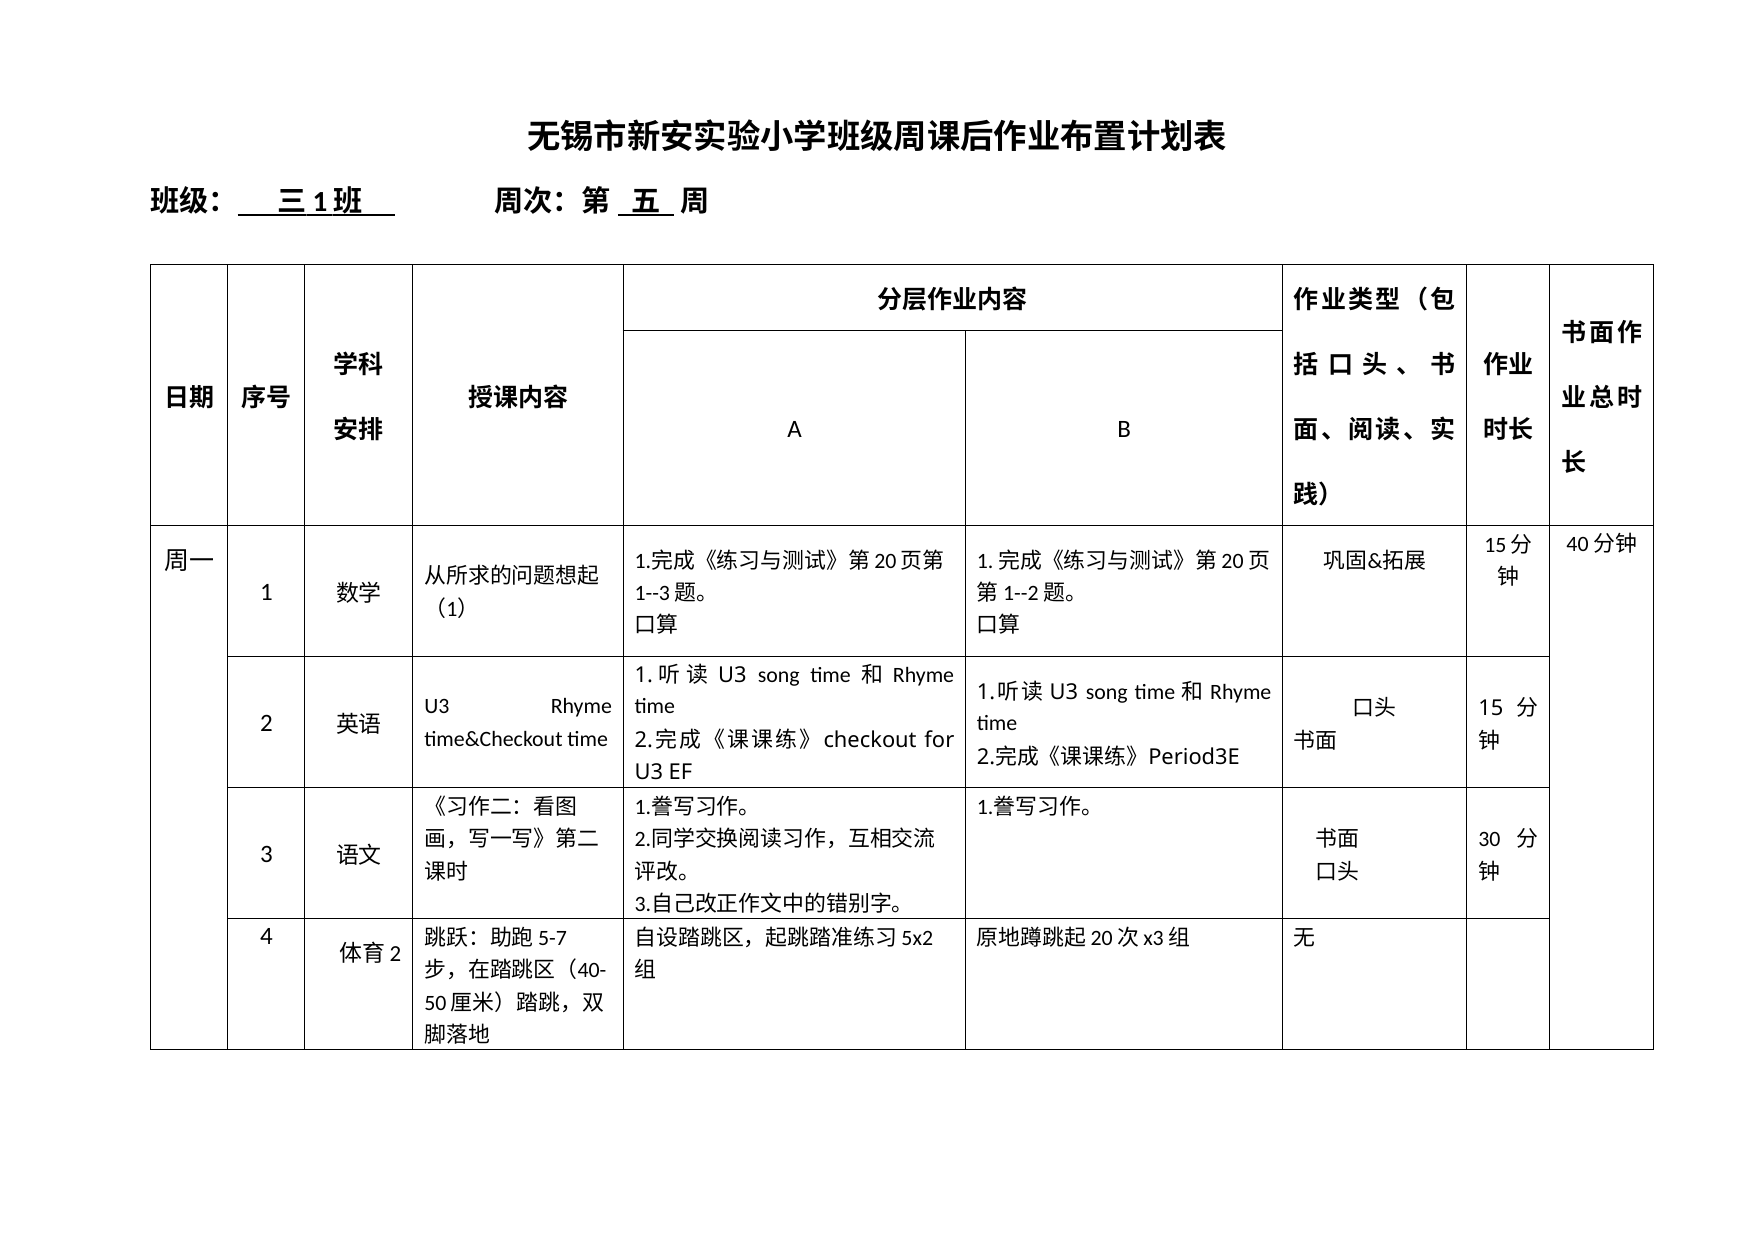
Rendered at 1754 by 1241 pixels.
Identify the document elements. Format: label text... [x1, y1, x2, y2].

table_header 学科 安排 [305, 265, 412, 525]
table_header 书面作业总时长 [1550, 265, 1653, 525]
table_cell 40分钟 [1550, 526, 1653, 1049]
table_cell 口头 书面 [1283, 657, 1466, 787]
table_cell 从所求的问题想起（1） [413, 526, 623, 656]
table_cell 4 [228, 919, 304, 1049]
table_cell 1.誊写习作。 2.同学交换阅读习作，互相交流评改。 3.自己改正作文中的错别字。 [624, 788, 965, 918]
table_header 日期 [151, 265, 227, 525]
table_cell 周一 [151, 526, 227, 1049]
table_cell 自设踏跳区，起跳踏准练习5x2组 [624, 919, 965, 1049]
table_cell 2 [228, 657, 304, 787]
text 无锡市新安实验小学班级周课后作业布置计划表 [150, 102, 1604, 167]
table_cell 跳跃：助跑5-7步，在踏跳区（40-50厘米）踏跳，双脚落地 [413, 919, 623, 1049]
table_cell 数学 [305, 526, 412, 656]
table_header 作业类型（包括口头、书面、阅读、实践） [1283, 265, 1466, 525]
table_cell 1.听读U3 song time和Rhyme time 2.完成《课课练》Period3E [966, 657, 1282, 787]
table_cell 3 [228, 788, 304, 918]
table_cell 15分钟 [1467, 657, 1549, 787]
table_cell 1.誊写习作。 [966, 788, 1282, 918]
table_cell A [624, 331, 965, 525]
table_header 序号 [228, 265, 304, 525]
table_cell 语文 [305, 788, 412, 918]
table_cell B [966, 331, 1282, 525]
text 班级： 三1班 周次：第 五 周 [150, 167, 1604, 232]
table_cell 巩固&拓展 [1283, 526, 1466, 656]
table_cell 书面 口头 [1283, 788, 1466, 918]
table_cell U3 Rhyme time&Checkout time [413, 657, 623, 787]
table_cell 无 [1283, 919, 1466, 1049]
table_cell 英语 [305, 657, 412, 787]
table_cell 15分钟 [1467, 526, 1549, 656]
table_header 作业时长 [1467, 265, 1549, 525]
table_header 授课内容 [413, 265, 623, 525]
table_cell 1 [228, 526, 304, 656]
table_cell 1.听读U3 song time和Rhyme time 2.完成《课课练》checkout for U3 EF [624, 657, 965, 787]
table_cell 完成《练习与测试》第20页第1--3题。 口算 [624, 526, 965, 656]
table_cell 30分钟 [1467, 788, 1549, 918]
table_cell 完成《练习与测试》第20页第1--2题。 口算 [966, 526, 1282, 656]
table_cell [1467, 919, 1549, 1049]
table_cell 《习作二：看图画，写一写》第二课时 [413, 788, 623, 918]
table_cell 体育2 [305, 919, 412, 1049]
table_header 分层作业内容 [624, 265, 1282, 330]
table_cell 原地蹲跳起20次x3组 [966, 919, 1282, 1049]
